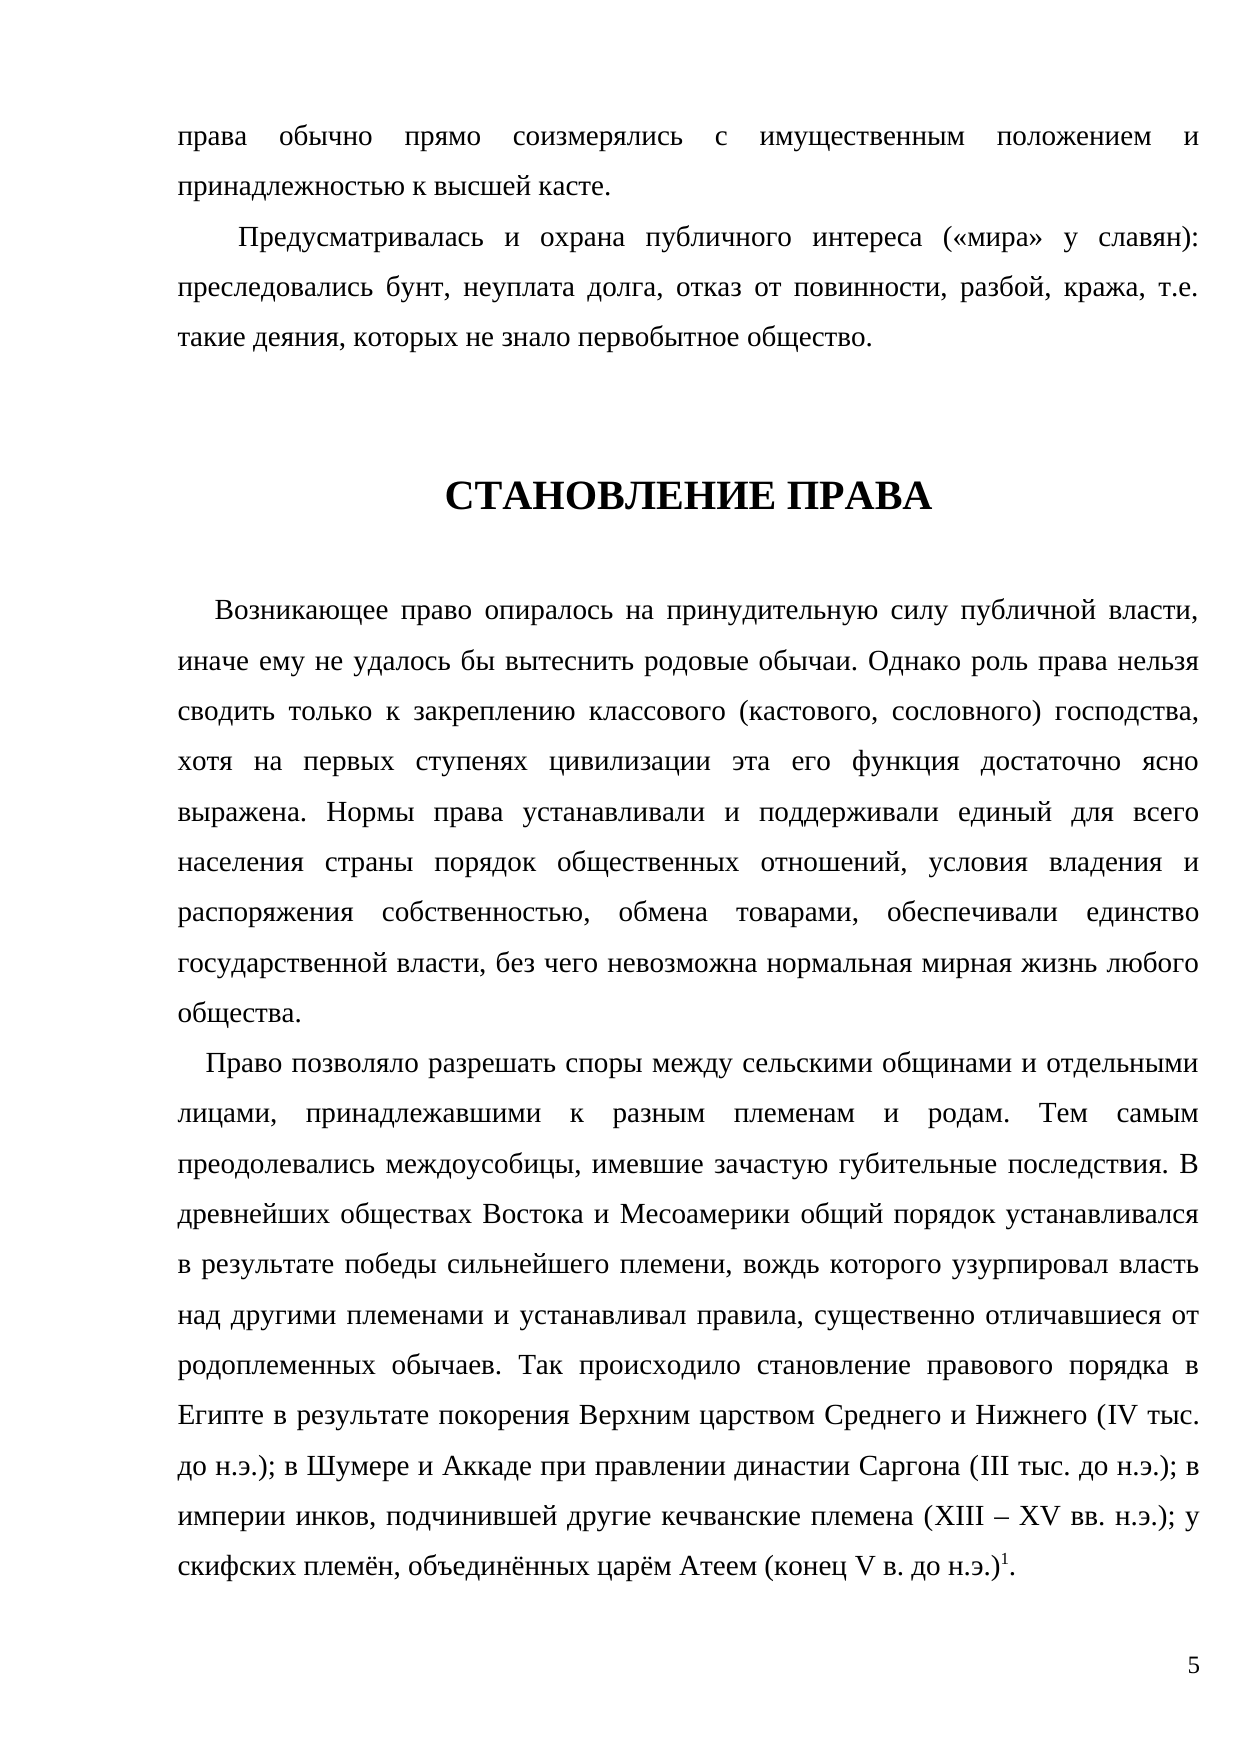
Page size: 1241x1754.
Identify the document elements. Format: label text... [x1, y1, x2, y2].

text Возникающее право опиралось на принудительную силу публичной власти, иначе ему не удалось бы вытеснить родовые обычаи. Однако роль права нельзя сводить только к закреплению классового (кастового, сословного) господства, хотя на первых ступенях цивилизации эта его функция достаточно ясно выражена. Нормы права устанавливали и поддерживали единый для всего населения страны порядок общественных отношений, условия владения и распоряжения собственностью, обмена товарами, обеспечивали единство государственной власти, без чего невозможна нормальная мирная жизнь любого общества. [177, 592, 1200, 1028]
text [177, 118, 1200, 202]
text Право позволяло разрешать споры между сельскими общинами и отдельными лицами, принадлежавшими к разным племенам и родам. Тем самым преодолевались междоусобицы, имевшие зачастую губительные последствия. В древнейших обществах Востока и Месоамерики общий порядок устанавливался в результате победы сильнейшего племени, вождь которого узурпировал власть над другими племенами и устанавливал правила, существенно отличавшиеся от родоплеменных обычаев. Так происходило становление правового порядка в Египте в результате покорения Верхним царством Среднего и Нижнего (IV тыс. до н.э.); в Шумере и Аккаде при правлении династии Саргона (III тыс. до н.э.); в империи инков, подчинившей другие кечванские племена (XIII – XV вв. н.э.); у скифских племён, объединённых царём Атеем (конец V в. до н.э.)1. [177, 1045, 1200, 1582]
text Предусматривалась и охрана публичного интереса («мира» у славян): преследовались бунт, неуплата долга, отказ от повинности, разбой, кража, т.е. такие деяния, которых не знало первобытное общество. [177, 219, 1200, 353]
text СТАНОВЛЕНИЕ ПРАВА [177, 470, 1200, 518]
